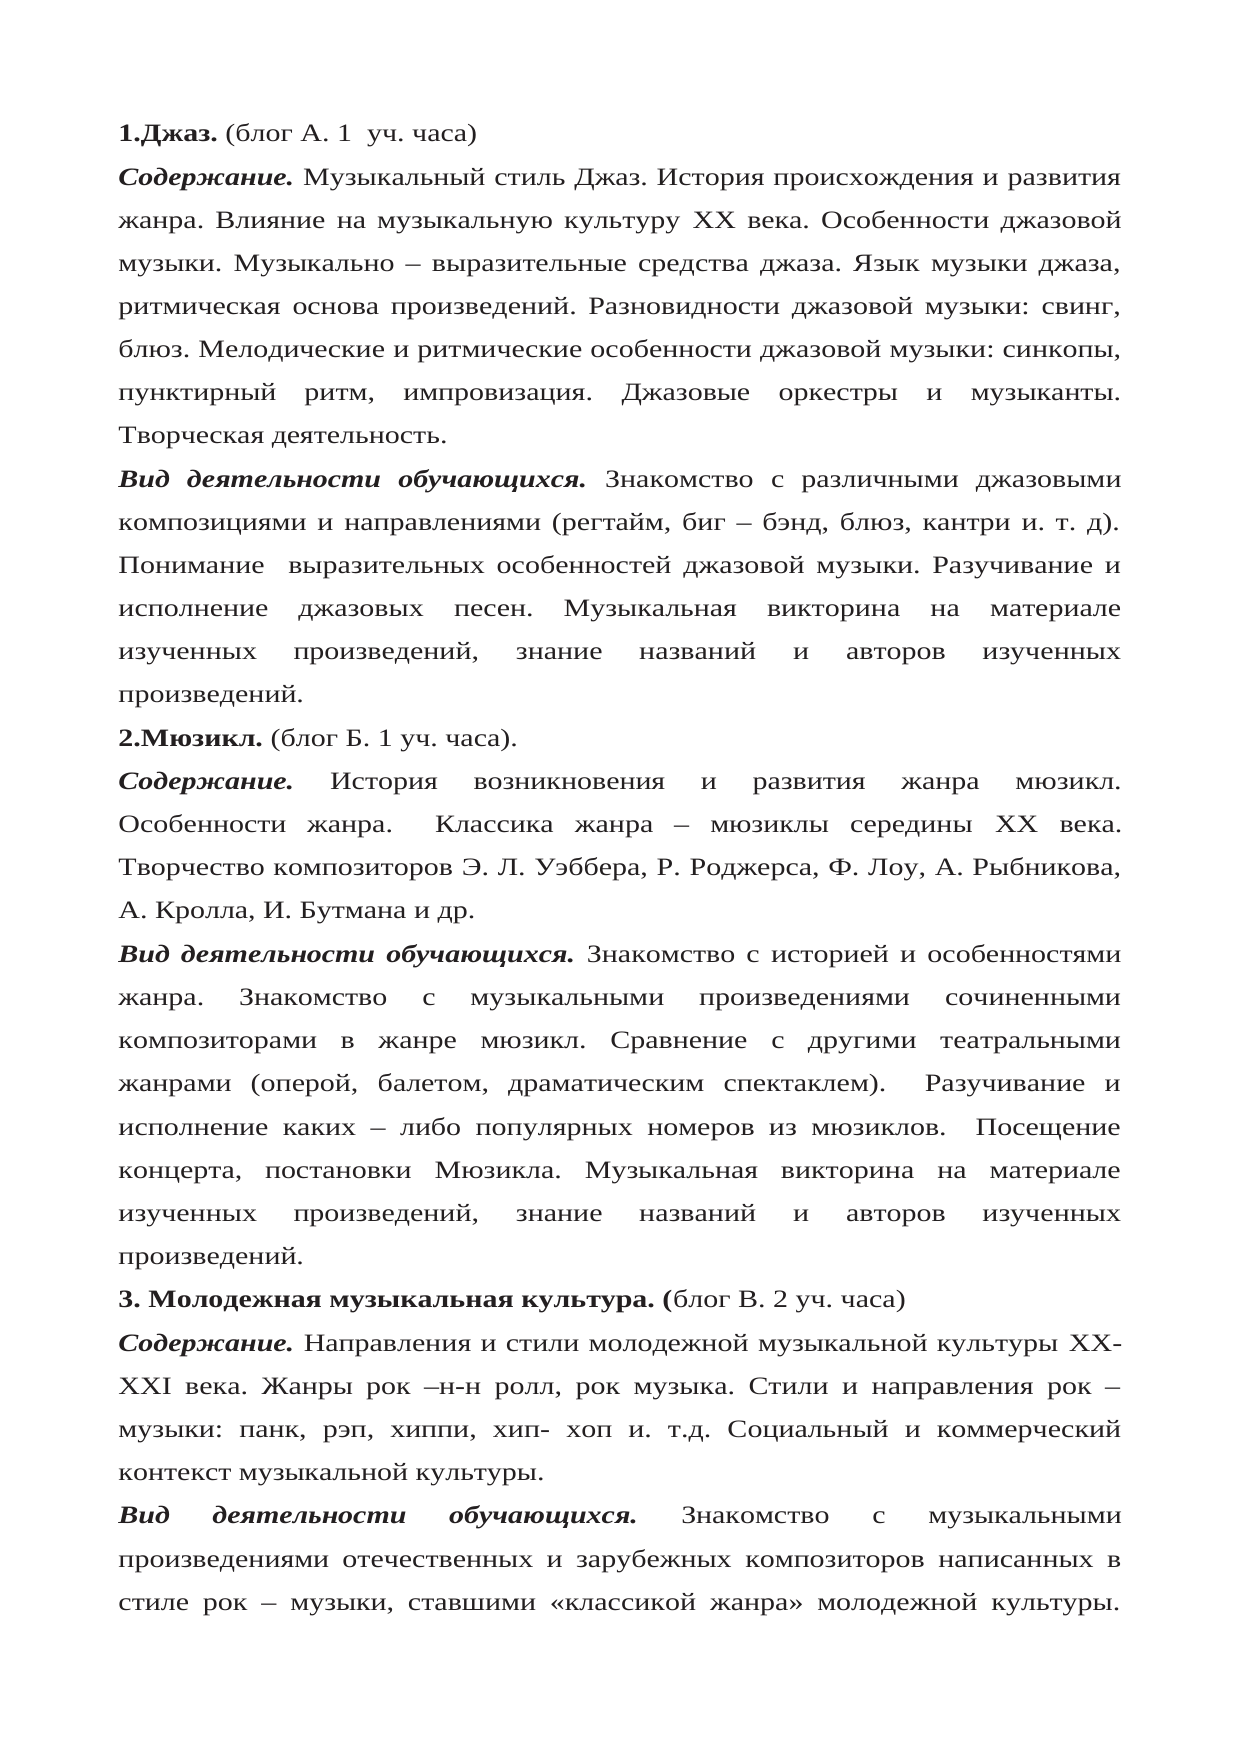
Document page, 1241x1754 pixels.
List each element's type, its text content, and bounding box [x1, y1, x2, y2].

text 1.Джаз. (блог А. 1 уч. часа) [118, 118, 1122, 147]
text 3. Молодежная музыкальная культура. (блог В. 2 уч. часа) [118, 1284, 1122, 1313]
text Вид деятельности обучающихся. Знакомство с различными джазовыми композициями и направлениями (регтайм, биг – бэнд, блюз, кантри и. т. д). Понимание выразительных особенностей джазовой музыки. Разучивание и исполнение джазовых песен. Музыкальная викторина на материале изученных произведений, знание названий и авторов изученных произведений. [118, 464, 1122, 708]
text Вид деятельности обучающихся. Знакомство с историей и особенностями жанра. Знакомство с музыкальными произведениями сочиненными композиторами в жанре мюзикл. Сравнение с другими театральными жанрами (оперой, балетом, драматическим спектаклем). Разучивание и исполнение каких – либо популярных номеров из мюзиклов. Посещение концерта, постановки Мюзикла. Музыкальная викторина на материале изученных произведений, знание названий и авторов изученных произведений. [118, 939, 1122, 1270]
text Содержание. Направления и стили молодежной музыкальной культуры XX-XXI века. Жанры рок –н-н ролл, рок музыка. Стили и направления рок – музыки: панк, рэп, хиппи, хип- хоп и. т.д. Социальный и коммерческий контекст музыкальной культуры. [118, 1328, 1122, 1486]
text Содержание. Музыкальный стиль Джаз. История происхождения и развития жанра. Влияние на музыкальную культуру XX века. Особенности джазовой музыки. Музыкально – выразительные средства джаза. Язык музыки джаза, ритмическая основа произведений. Разновидности джазовой музыки: свинг, блюз. Мелодические и ритмические особенности джазовой музыки: синкопы, пунктирный ритм, импровизация. Джазовые оркестры и музыканты. Творческая деятельность. [118, 162, 1122, 449]
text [118, 1501, 1122, 1616]
text Содержание. История возникновения и развития жанра мюзикл. Особенности жанра. Классика жанра – мюзиклы середины XX века. Творчество композиторов Э. Л. Уэббера, Р. Роджерса, Ф. Лоу, А. Рыбникова, А. Кролла, И. Бутмана и др. [118, 766, 1122, 924]
text 2.Мюзикл. (блог Б. 1 уч. часа). [118, 723, 1122, 752]
